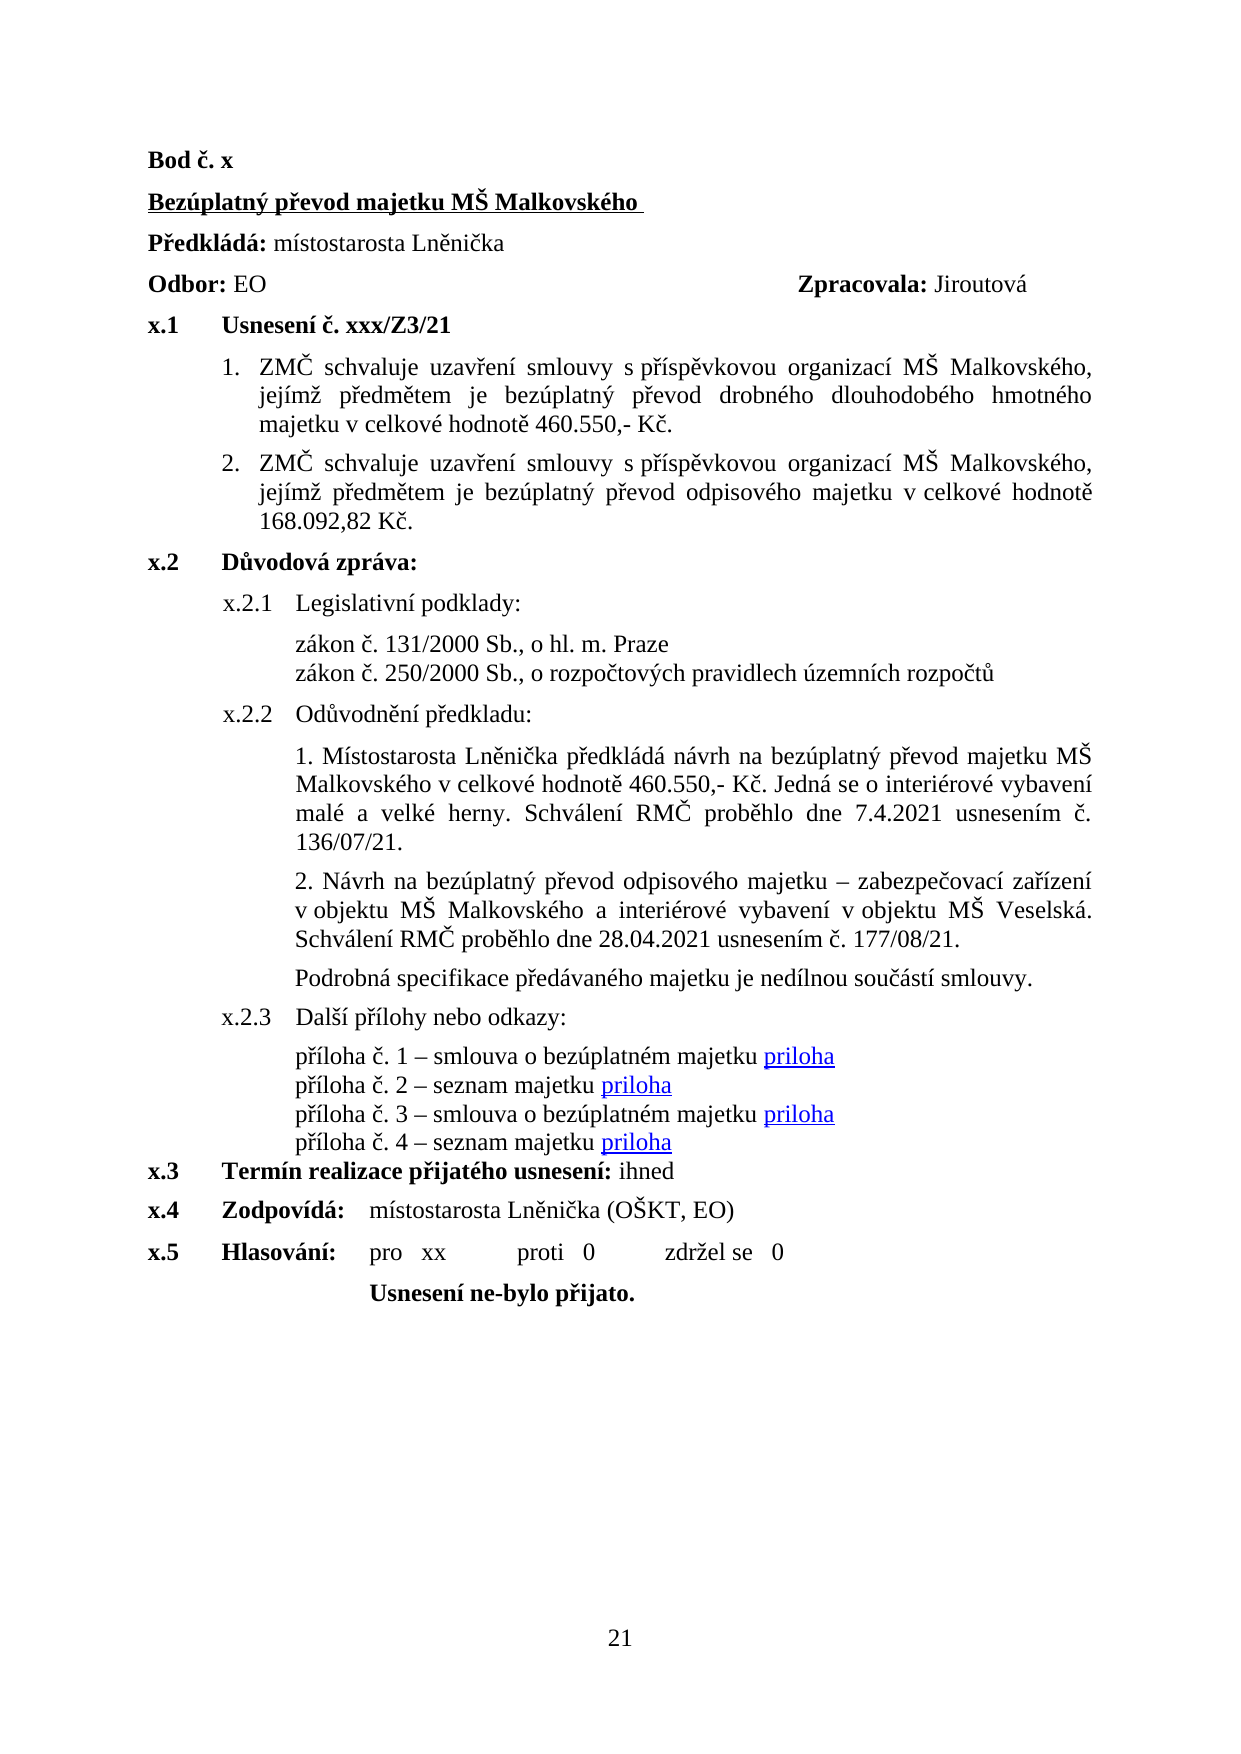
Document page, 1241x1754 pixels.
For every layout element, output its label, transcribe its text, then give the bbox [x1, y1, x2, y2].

text x.2.1 Legislativní podklady: [223, 588, 1093, 617]
text 1. Místostarosta Lněnička předkládá návrh na bezúplatný převod majetku MŠ Malkovského v celkové hodnotě 460.550,- Kč. Jedná se o interiérové vybavení malé a velké herny. Schválení RMČ proběhlo dne 7.4.2021 usnesením č. 136/07/21. [294, 741, 1093, 856]
text x.3 Termín realizace přijatého usnesení: ihned [148, 1156, 1093, 1185]
text Usnesení ne-bylo přijato. [369, 1278, 1093, 1307]
text x.2 Důvodová zpráva: [148, 547, 1093, 576]
text x.4 Zodpovídá: místostarosta Lněnička (OŠKT, EO) [148, 1195, 1093, 1224]
text zákon č. 131/2000 Sb., o hl. m. Praze [251, 629, 1093, 658]
text zákon č. 250/2000 Sb., o rozpočtových pravidlech územních rozpočtů [251, 658, 1093, 687]
text Bezúplatný převod majetku MŠ Malkovského [148, 187, 1093, 215]
text x.2.3 Další přílohy nebo odkazy: [148, 1002, 1093, 1031]
text 2. Návrh na bezúplatný převod odpisového majetku – zabezpečovací zařízení v objektu MŠ Malkovského a interiérové vybavení v objektu MŠ Veselská. Schválení RMČ proběhlo dne 28.04.2021 usnesením č. 177/08/21. [294, 866, 1093, 952]
text x.1 Usnesení č. xxx/Z3/21 [148, 310, 1093, 339]
text příloha č. 3 – smlouva o bezúplatném majetku priloha [294, 1099, 1093, 1127]
list ZMČ schvaluje uzavření smlouvy s příspěvkovou organizací MŠ Malkovského, jejímž předmětem je bezúplatný převod odpisového majetku v celkové hodnotě 168.092,82 Kč. [221, 448, 1093, 534]
text Předkládá: místostarosta Lněnička [148, 228, 1093, 257]
text x.2.2 Odůvodnění předkladu: [223, 699, 1093, 728]
text Bod č. x [148, 145, 1093, 174]
text x.5 Hlasování: pro xx proti 0 zdržel se 0 [148, 1237, 1093, 1265]
text Odbor: EO Zpracovala: Jiroutová [148, 269, 1093, 298]
text příloha č. 2 – seznam majetku priloha [294, 1070, 1093, 1099]
text příloha č. 1 – smlouva o bezúplatném majetku priloha [294, 1041, 1093, 1070]
text příloha č. 4 – seznam majetku priloha [294, 1127, 1093, 1156]
list ZMČ schvaluje uzavření smlouvy s příspěvkovou organizací MŠ Malkovského, jejímž předmětem je bezúplatný převod drobného dlouhodobého hmotného majetku v celkové hodnotě 460.550,- Kč. [221, 352, 1093, 438]
text Podrobná specifikace předávaného majetku je nedílnou součástí smlouvy. [294, 963, 1093, 992]
